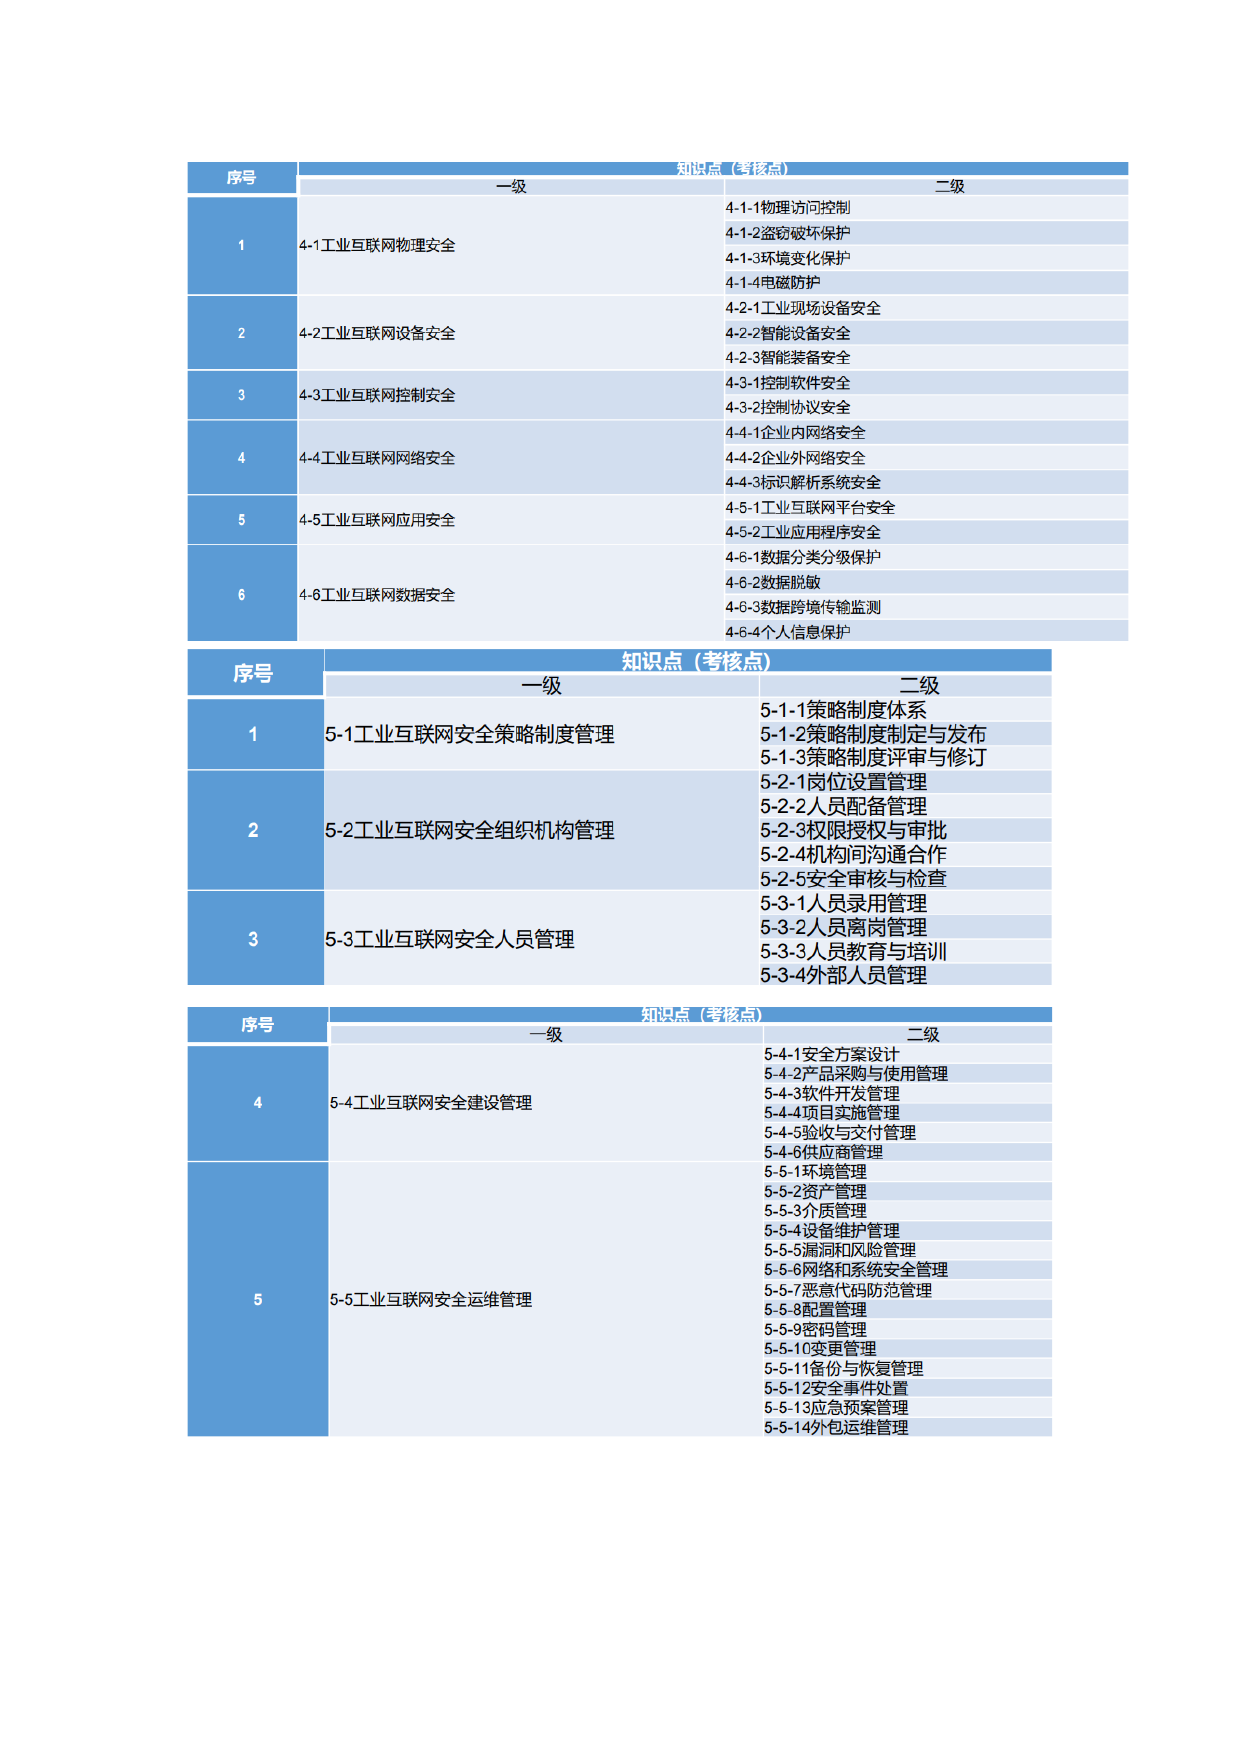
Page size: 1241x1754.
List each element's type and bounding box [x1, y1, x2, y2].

picture [187, 1007, 1053, 1437]
picture [187, 162, 1129, 641]
picture [187, 649, 1052, 985]
